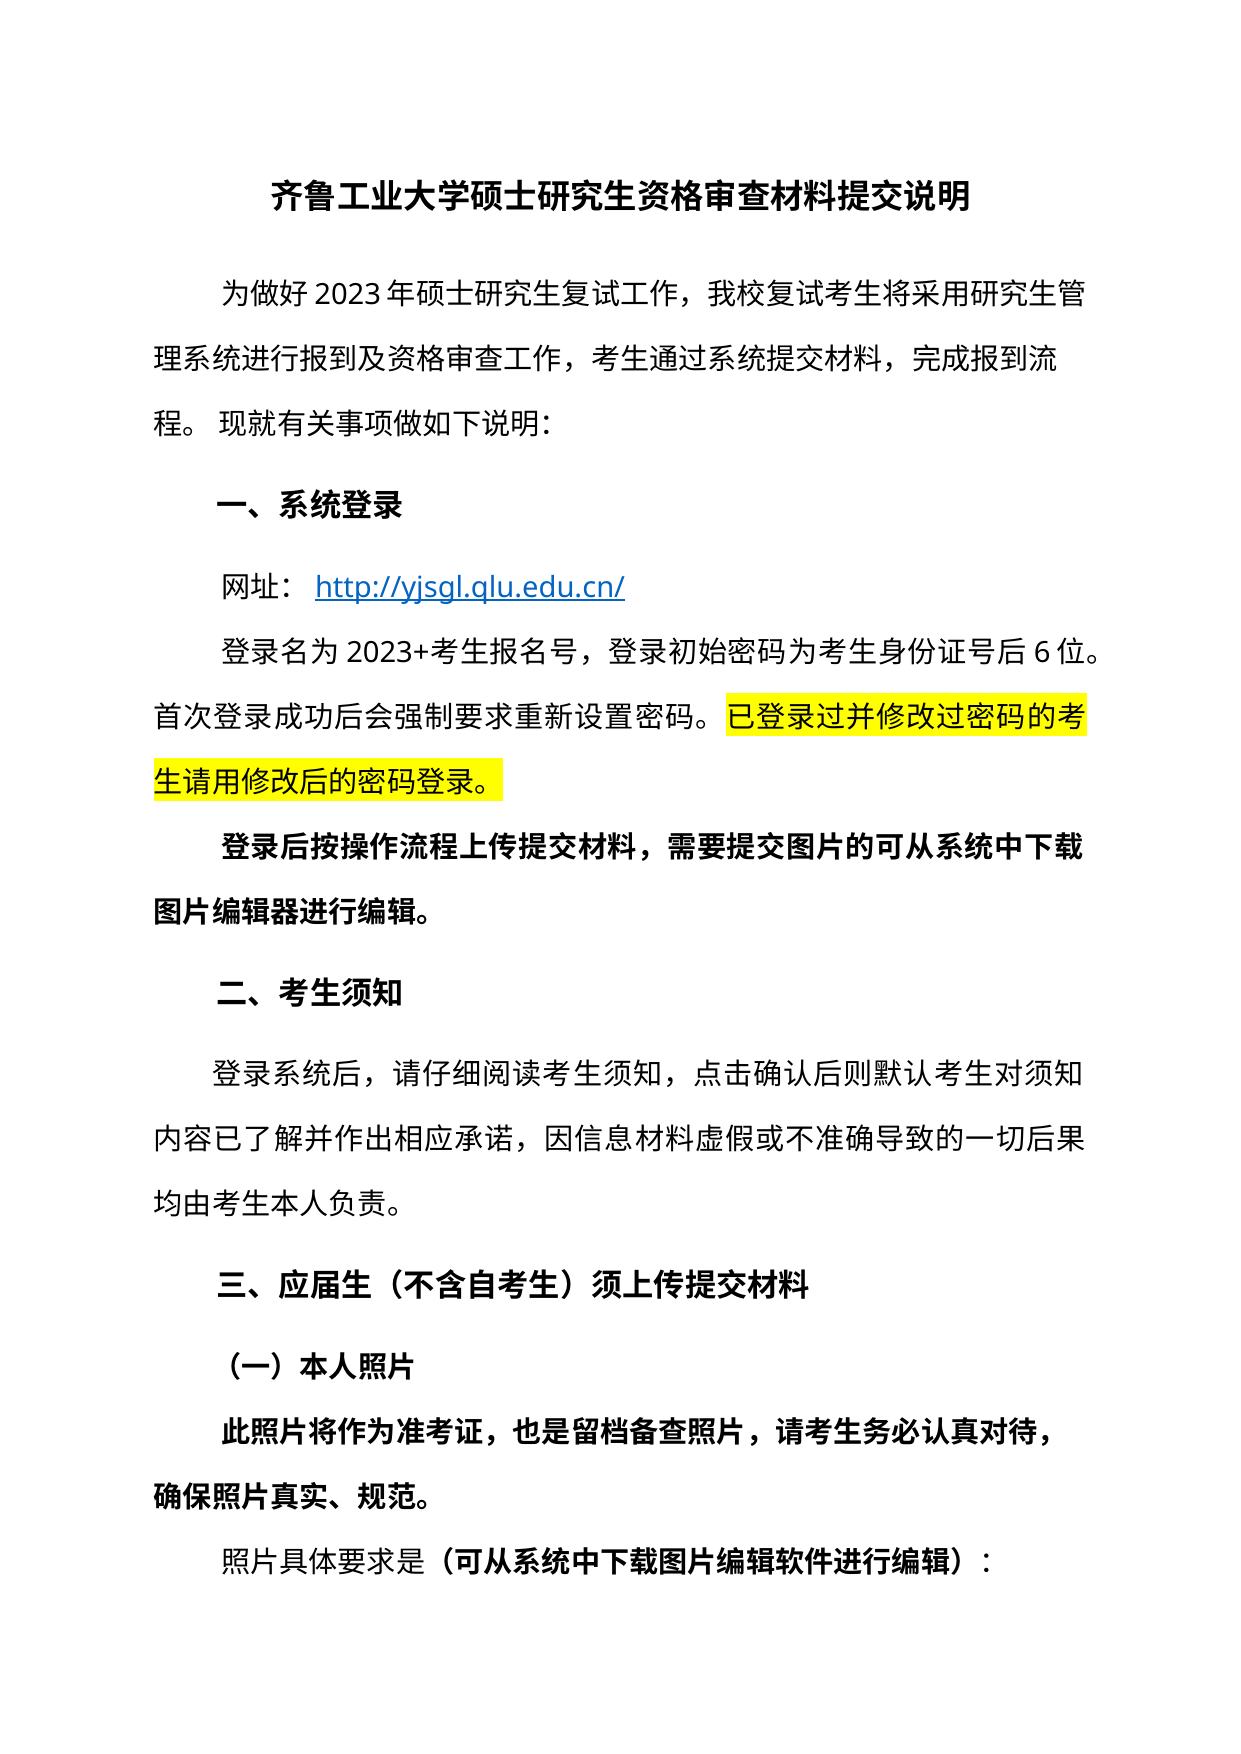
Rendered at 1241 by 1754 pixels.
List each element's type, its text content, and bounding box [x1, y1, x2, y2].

text 网址： http://yjsgl.qlu.edu.cn/ [153, 552, 1087, 617]
text 齐鲁工业大学硕士研究生资格审查材料提交说明 [153, 162, 1087, 227]
text 一、系统登录 [153, 471, 1087, 536]
text 三、应届生（不含自考生）须上传提交材料 [153, 1251, 1087, 1316]
text 登录名为2023+考生报名号，登录初始密码为考生身份证号后6位。首次登录成功后会强制要求重新设置密码。已登录过并修改过密码的考生请用修改后的密码登录。 [153, 617, 1087, 812]
text 登录系统后，请仔细阅读考生须知，点击确认后则默认考生对须知内容已了解并作出相应承诺，因信息材料虚假或不准确导致的一切后果均由考生本人负责。 [153, 1039, 1087, 1234]
text 照片具体要求是（可从系统中下载图片编辑软件进行编辑）： [153, 1527, 1087, 1592]
text 此照片将作为准考证，也是留档备查照片，请考生务必认真对待，确保照片真实、规范。 [153, 1397, 1087, 1527]
text （一）本人照片 [153, 1332, 1087, 1397]
text 二、考生须知 [153, 958, 1087, 1023]
text 登录后按操作流程上传提交材料，需要提交图片的可从系统中下载图片编辑器进行编辑。 [153, 812, 1087, 942]
text 为做好2023年硕士研究生复试工作，我校复试考生将采用研究生管理系统进行报到及资格审查工作，考生通过系统提交材料，完成报到流程。 现就有关事项做如下说明： [153, 259, 1087, 454]
